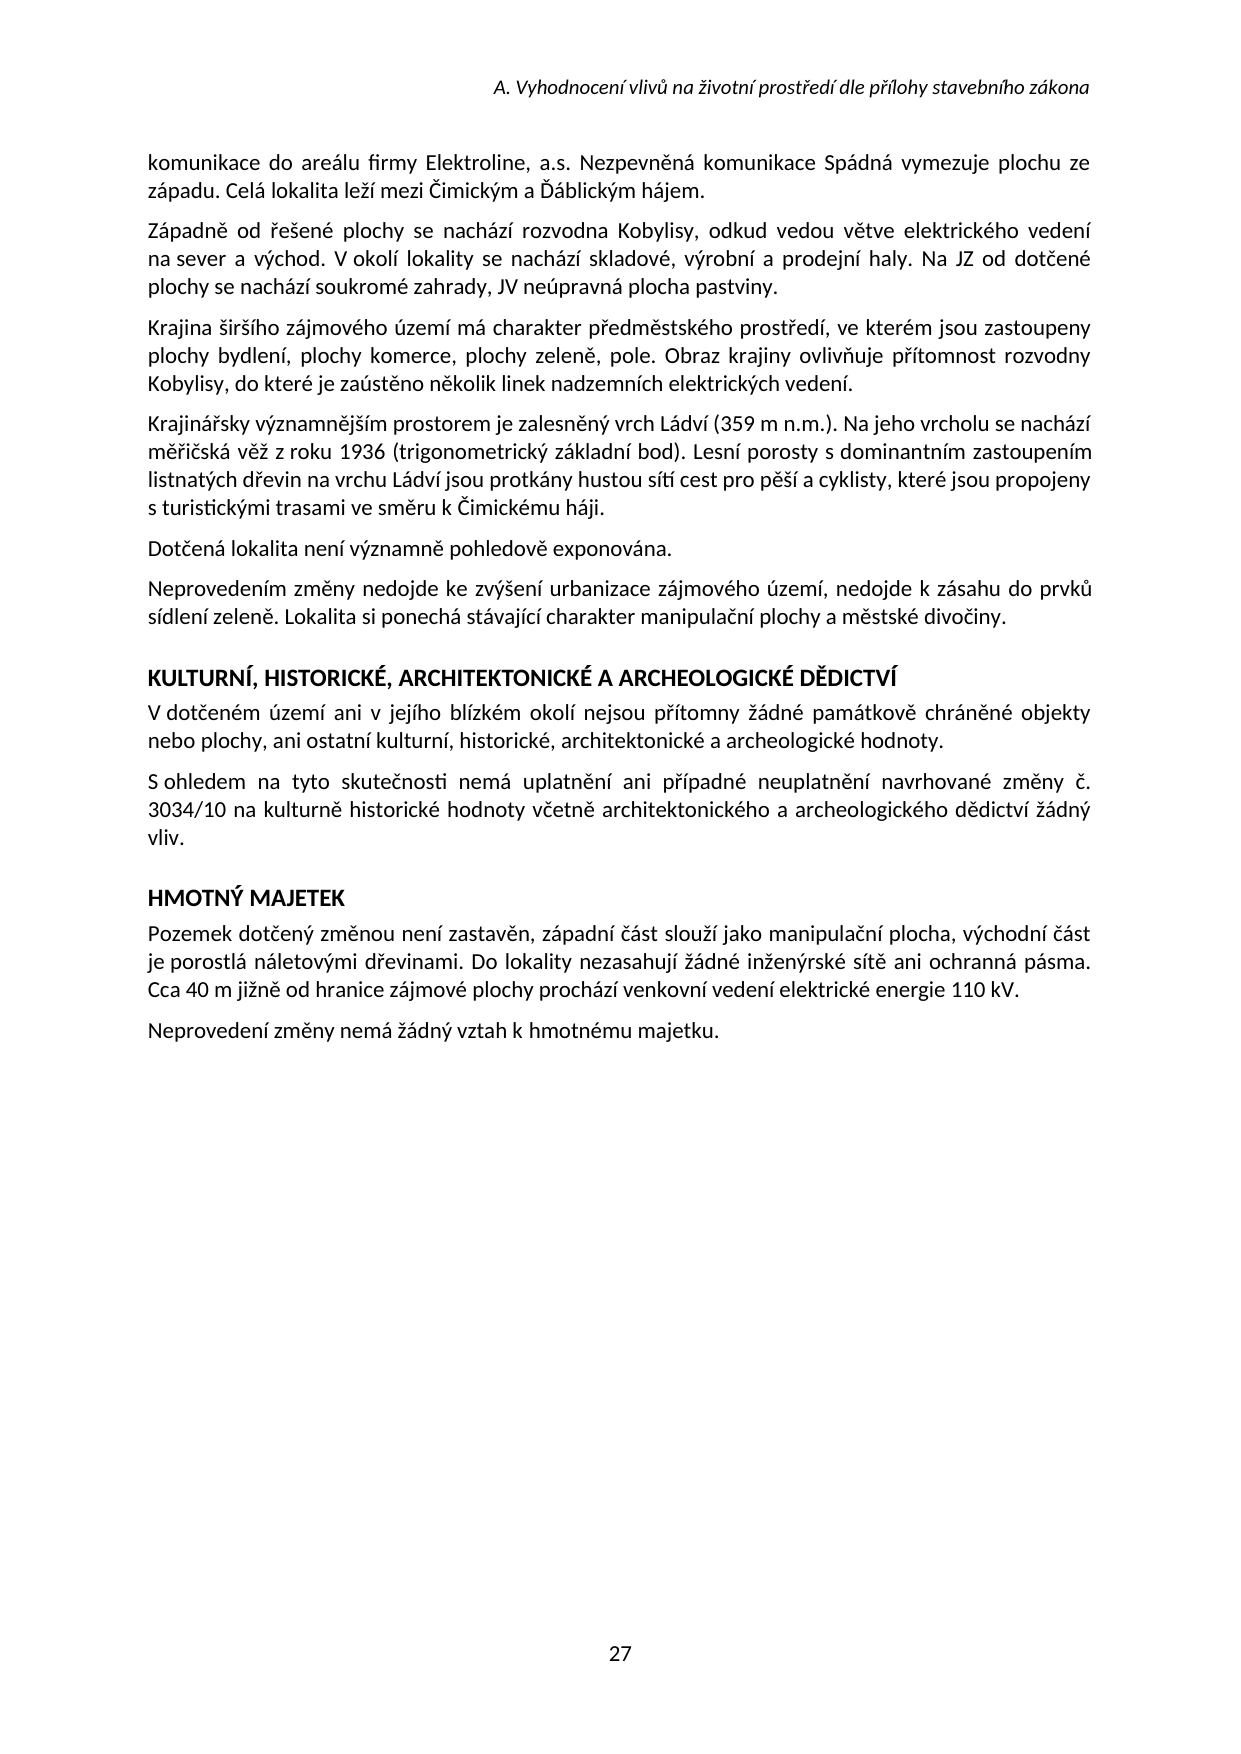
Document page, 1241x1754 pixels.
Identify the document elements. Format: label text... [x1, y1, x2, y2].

text Krajinářsky významnějším prostorem je zalesněný vrch Ládví (359 m n.m.). Na jeho vrcholu se nachází měřičská věž z roku 1936 (trigonometrický základní bod). Lesní porosty s dominantním zastoupením listnatých dřevin na vrchu Ládví jsou protkány hustou sítí cest pro pěší a cyklisty, které jsou propojeny s turistickými trasami ve směru k Čimickému háji. [148, 409, 1092, 521]
text V dotčeném území ani v jejího blízkém okolí nejsou přítomny žádné památkově chráněné objekty nebo plochy, ani ostatní kulturní, historické, architektonické a archeologické hodnoty. [148, 698, 1092, 754]
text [148, 148, 1092, 204]
text Krajina širšího zájmového území má charakter předměstského prostředí, ve kterém jsou zastoupeny plochy bydlení, plochy komerce, plochy zeleně, pole. Obraz krajiny ovlivňuje přítomnost rozvodny Kobylisy, do které je zaústěno několik linek nadzemních elektrických vedení. [148, 313, 1092, 397]
subtitle Kulturní, historické, architektonické a archeologické dědictví [148, 662, 1092, 692]
text S ohledem na tyto skutečnosti nemá uplatnění ani případné neuplatnění navrhované změny č. 3034/10 na kulturně historické hodnoty včetně architektonického a archeologického dědictví žádný vliv. [148, 767, 1092, 851]
text Dotčená lokalita není významně pohledově exponována. [148, 534, 1092, 562]
text Pozemek dotčený změnou není zastavěn, západní část slouží jako manipulační plocha, východní část je porostlá náletovými dřevinami. Do lokality nezasahují žádné inženýrské sítě ani ochranná pásma. Cca 40 m jižně od hranice zájmové plochy prochází venkovní vedení elektrické energie 110 kV. [148, 919, 1092, 1003]
subtitle hmotný majetek [148, 882, 1092, 913]
text Neprovedení změny nemá žádný vztah k hmotnému majetku. [148, 1016, 1092, 1044]
text Neprovedením změny nedojde ke zvýšení urbanizace zájmového území, nedojde k zásahu do prvků sídlení zeleně. Lokalita si ponechá stávající charakter manipulační plochy a městské divočiny. [148, 574, 1092, 631]
text Západně od řešené plochy se nachází rozvodna Kobylisy, odkud vedou větve elektrického vedení na sever a východ. V okolí lokality se nachází skladové, výrobní a prodejní haly. Na JZ od dotčené plochy se nachází soukromé zahrady, JV neúpravná plocha pastviny. [148, 216, 1092, 300]
